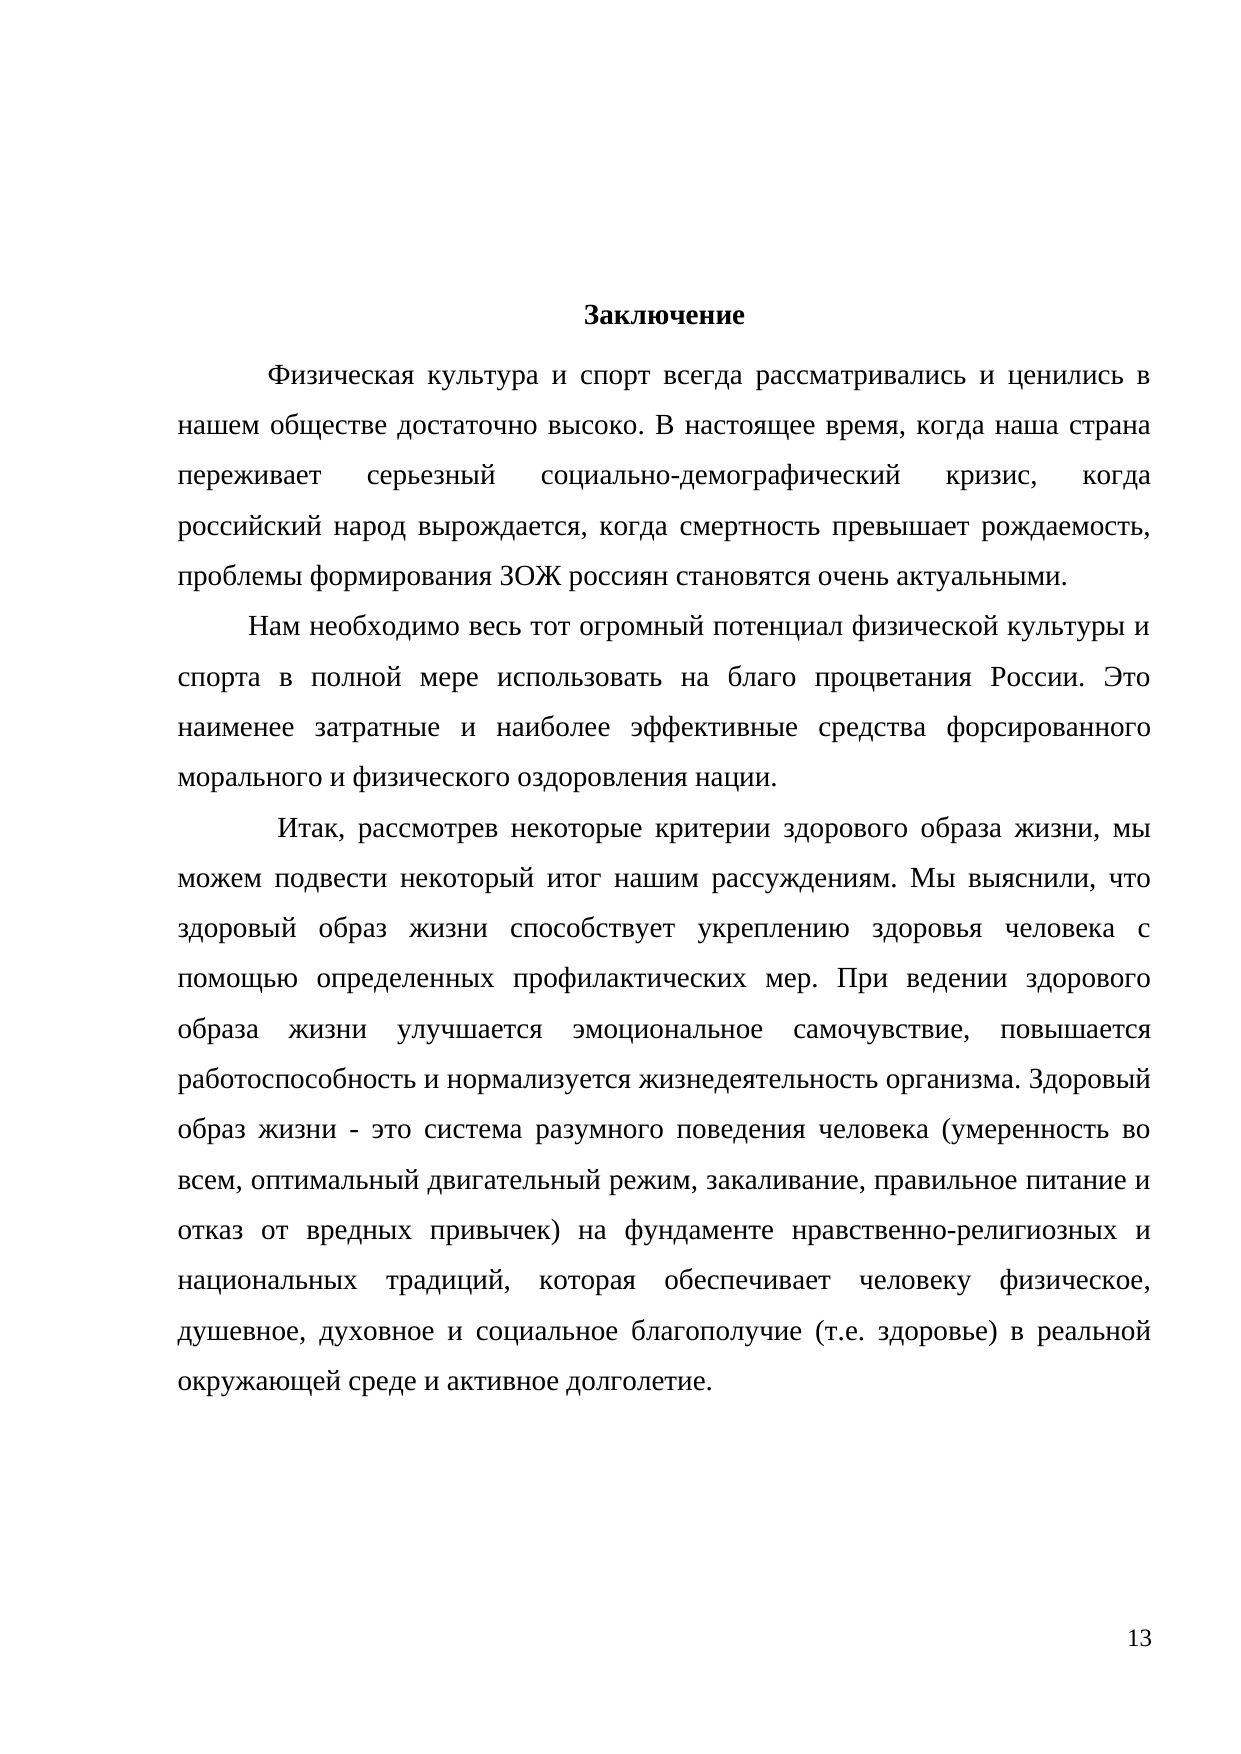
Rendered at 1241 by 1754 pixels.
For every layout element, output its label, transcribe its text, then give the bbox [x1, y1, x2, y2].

text Итак, рассмотрев некоторые критерии здорового образа жизни, мы можем подвести некоторый итог нашим рассуждениям. Мы выяснили, что здоровый образ жизни способствует укреплению здоровья человека с помощью определенных профилактических мер. При ведении здорового образа жизни улучшается эмоциональное самочувствие, повышается работоспособность и нормализуется жизнедеятельность организма. Здоровый образ жизни - это система разумного поведения человека (умеренность во всем, оптимальный двигательный режим, закаливание, правильное питание и отказ от вредных привычек) на фундаменте нравственно-религиозных и национальных традиций, которая обеспечивает человеку физическое, душевное, духовное и социальное благополучие (т.е. здоровье) в реальной окружающей среде и активное долголетие. [177, 810, 1152, 1397]
text Физическая культура и спорт всегда рассматривались и ценились в нашем обществе достаточно высоко. В настоящее время, когда наша страна переживает серьезный социально-демографический кризис, когда российский народ вырождается, когда смертность превышает рождаемость, проблемы формирования ЗОЖ россиян становятся очень актуальными. [177, 357, 1152, 592]
text Нам необходимо весь тот огромный потенциал физической культуры и спорта в полной мере использовать на благо процветания России. Это наименее затратные и наиболее эффективные средства форсированного морального и физического оздоровления нации. [177, 608, 1152, 793]
text Заключение [177, 297, 1152, 331]
